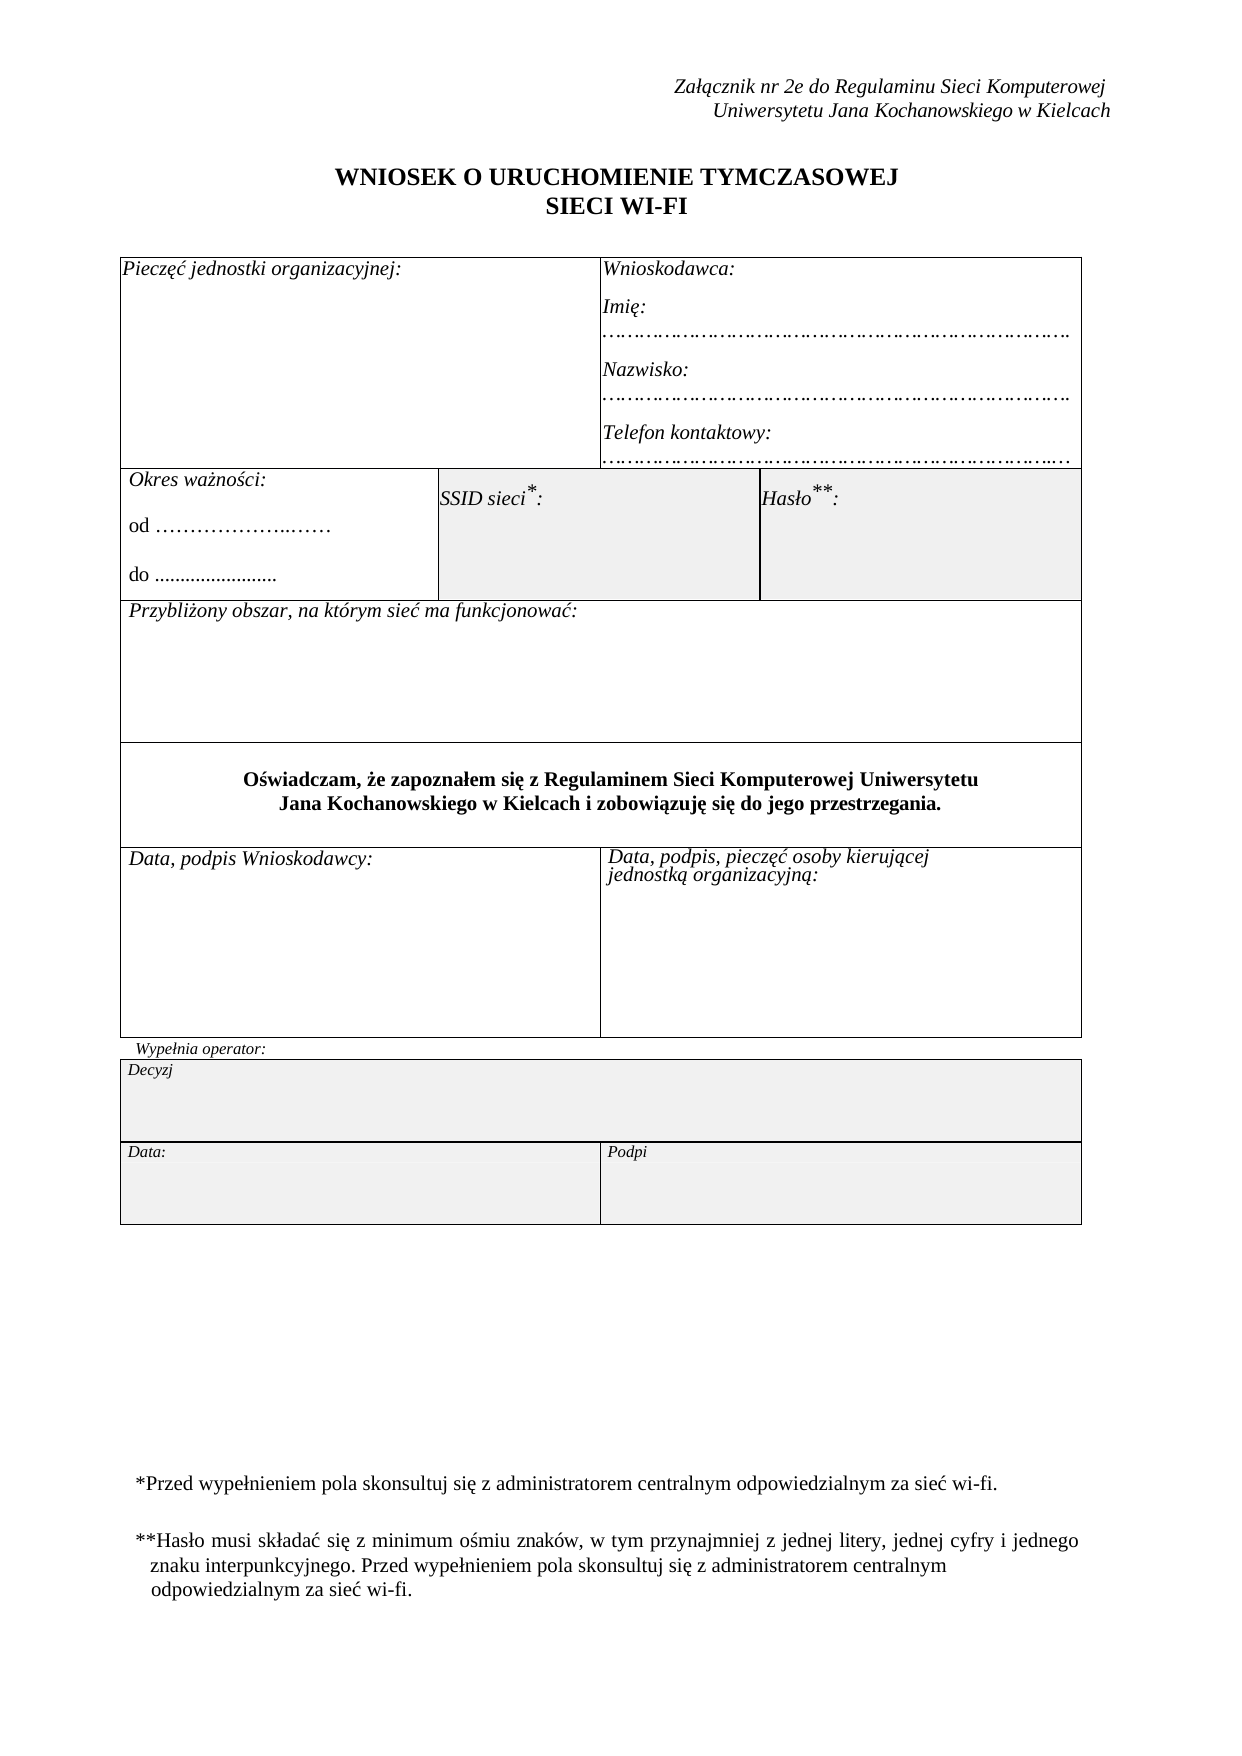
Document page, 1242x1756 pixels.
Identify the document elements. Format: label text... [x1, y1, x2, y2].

text Załącznik nr 2e do Regulaminu Sieci Komputerowej Uniwersytetu Jana Kochanowskiego w Kielcach [280, 73, 1112, 122]
text WNIOSEK O URUCHOMIENIE TYMCZASOWEJ SIECI WI-FI [329, 162, 904, 220]
text Wypełnia operator: [135, 1038, 1112, 1058]
table_cell Przybliżony obszar, na którym sieć ma funkcjonować: [121, 601, 1081, 742]
table_cell Data, podpis Wnioskodawcy: [121, 848, 600, 1037]
text odpowiedzialnym za sieć wi-fi. [135, 1577, 1080, 1601]
text *Przed wypełnieniem pola skonsultuj się z administratorem centralnym odpowiedzialnym za sieć wi-fi. [135, 1471, 1112, 1495]
text **Hasło musi składać się z minimum ośmiu znaków, w tym przynajmniej z jednej litery, jednej cyfry i jednego znaku interpunkcyjnego. Przed wypełnieniem pola skonsultuj się z administratorem centralnym [135, 1528, 1080, 1577]
table_cell Hasło**: [761, 469, 1081, 599]
table_cell Oświadczam, że zapoznałem się z Regulaminem Sieci Komputerowej Uniwersytetu Jana Kochanowskiego w Kielcach i zobowiązuję się do jego przestrzegania. [121, 743, 1081, 847]
table_header Wnioskodawca: Imię: …………………………………………………………………. Nazwisko: …………………………………………………………………. Telefon kontaktowy: ……………………………………………………………….… [601, 258, 1081, 468]
table_header Pieczęć jednostki organizacyjnej: [121, 258, 600, 468]
table_cell Data, podpis, pieczęć osoby kierującej jednostką organizacyjną: [601, 848, 1081, 1037]
table_cell SSID sieci*: [439, 469, 759, 599]
table_cell Okres ważności: od ………………..…… do ........................ [121, 469, 438, 599]
